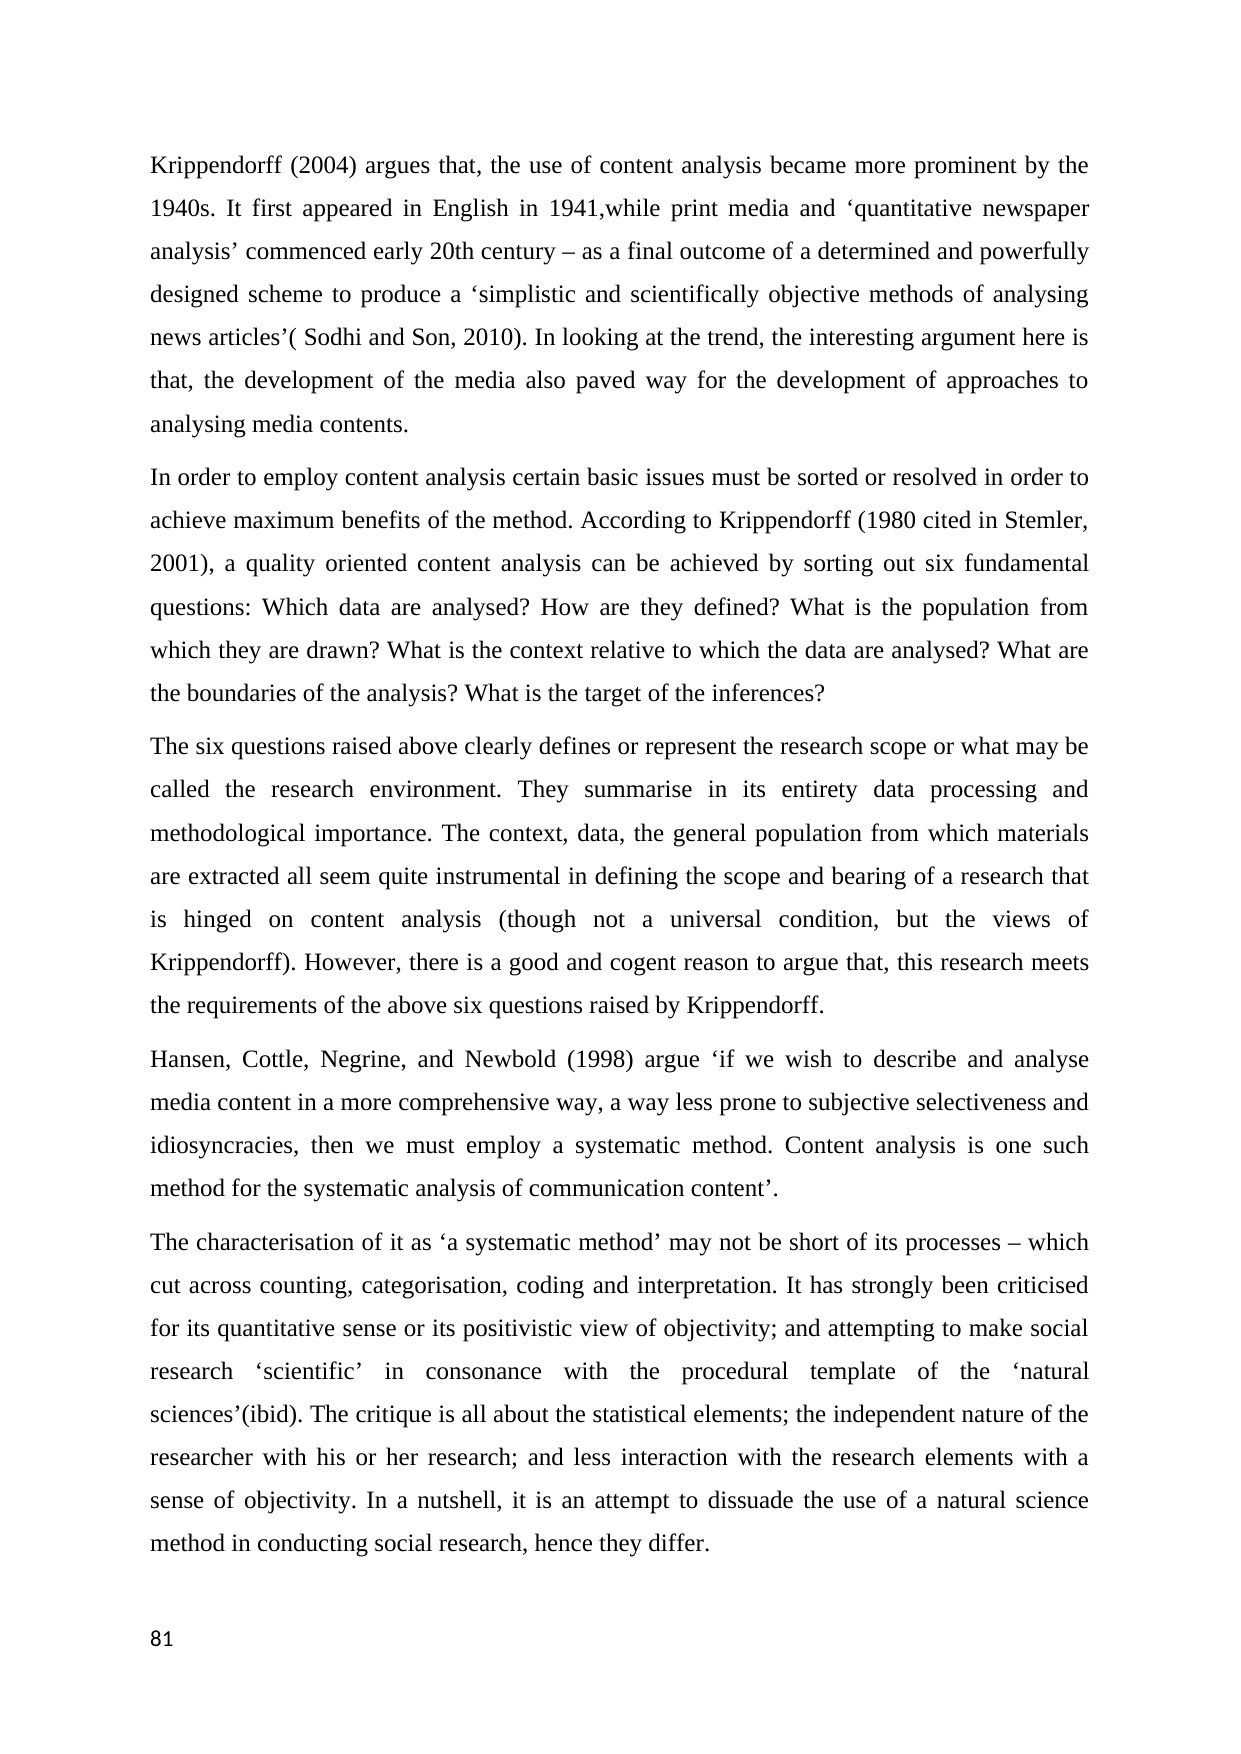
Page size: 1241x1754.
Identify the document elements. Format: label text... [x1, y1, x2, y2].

text The six questions raised above clearly defines or represent the research scope or what may be called the research environment. They summarise in its entirety data processing and methodological importance. The context, data, the general population from which materials are extracted all seem quite instrumental in defining the scope and bearing of a research that is hinged on content analysis (though not a universal condition, but the views of Krippendorff). However, there is a good and cogent reason to argue that, this research meets the requirements of the above six questions raised by Krippendorff. [150, 731, 1090, 1019]
text The characterisation of it as ‘a systematic method’ may not be short of its processes – which cut across counting, categorisation, coding and interpretation. It has strongly been criticised for its quantitative sense or its positivistic view of objectivity; and attempting to make social research ‘scientific’ in consonance with the procedural template of the ‘natural sciences’(ibid). The critique is all about the statistical elements; the independent nature of the researcher with his or her research; and less interaction with the research elements with a sense of objectivity. In a nutshell, it is an attempt to dissuade the use of a natural science method in conducting social research, hence they differ. [150, 1227, 1090, 1557]
text In order to employ content analysis certain basic issues must be sorted or resolved in order to achieve maximum benefits of the method. According to Krippendorff (1980 cited in Stemler, 2001), a quality oriented content analysis can be achieved by sorting out six fundamental questions: Which data are analysed? How are they defined? What is the population from which they are drawn? What is the context relative to which the data are analysed? What are the boundaries of the analysis? What is the target of the inferences? [150, 462, 1090, 707]
text Hansen, Cottle, Negrine, and Newbold (1998) argue ‘if we wish to describe and analyse media content in a more comprehensive way, a way less prone to subjective selectiveness and idiosyncracies, then we must employ a systematic method. Content analysis is one such method for the systematic analysis of communication content’. [150, 1044, 1090, 1202]
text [150, 150, 1090, 437]
